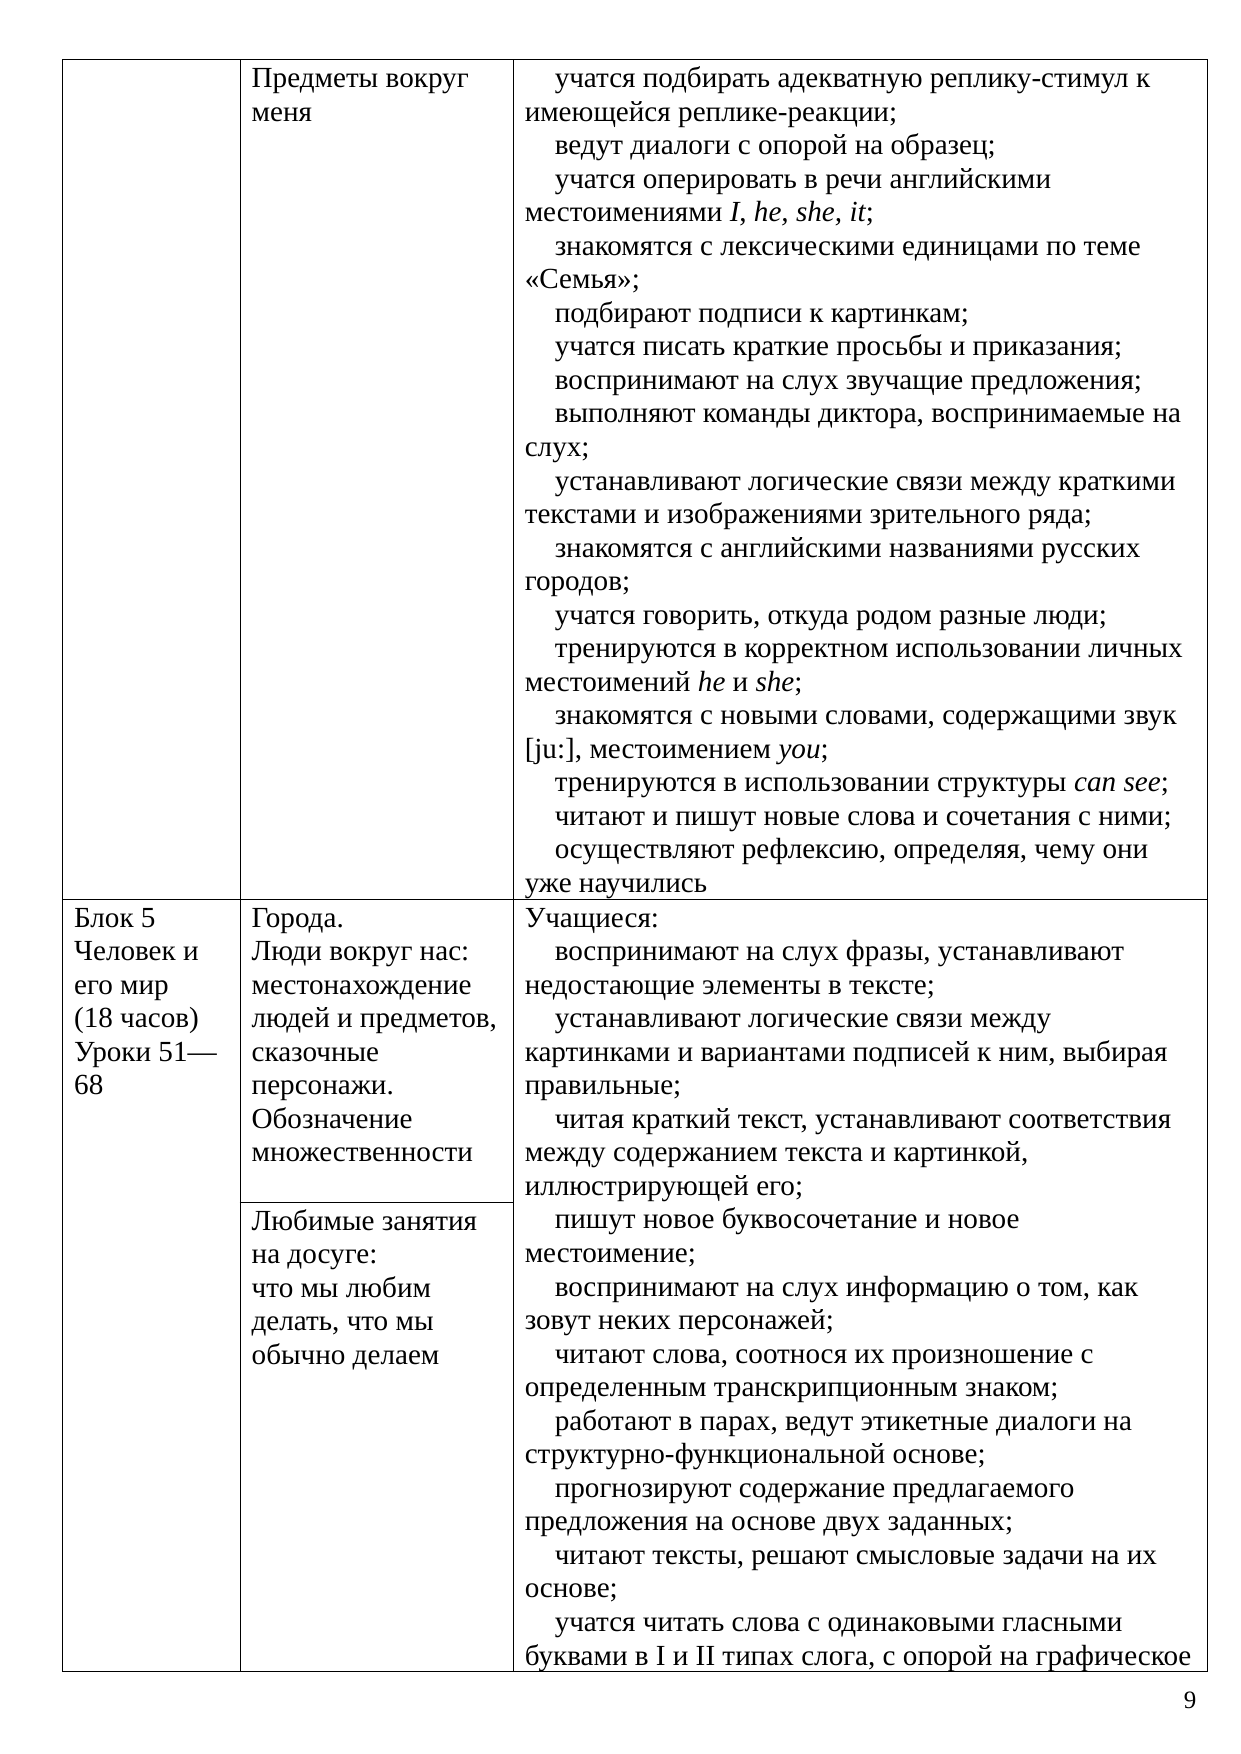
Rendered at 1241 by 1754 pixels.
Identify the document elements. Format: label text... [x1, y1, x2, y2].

table_cell Блок 5 Человек и его мир (18 часов) Уроки 51—68 [63, 900, 240, 1671]
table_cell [63, 60, 240, 899]
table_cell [241, 60, 513, 899]
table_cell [514, 60, 1207, 899]
table_cell Города. Люди вокруг нас: местонахождение людей и предметов, сказочные персонажи. Обозначение множественности [241, 900, 513, 1202]
table_cell Учащиеся:  воспринимают на слух фразы, устанавливают недостающие элементы в тексте;  устанавливают логические связи между картинками и вариантами подписей к ним, выбирая правильные;  читая краткий текст, устанавливают соответствия между содержанием текста и картинкой, иллюстрирующей его;  пишут новое буквосочетание и новое местоимение;  воспринимают на слух информацию о том, как зовут неких персонажей;  читают слова, соотнося их произношение с определенным транскрипционным знаком;  работают в парах, ведут этикетные диалоги на структурно-функциональной основе;  прогнозируют содержание предлагаемого предложения на основе двух заданных;  читают тексты, решают смысловые задачи на их основе;  учатся читать слова с одинаковыми гласными буквами в I и II типах слога, с опорой на графическое изображение транскрипционного знака;  воспринимают на слух микроситуации, дифференцируют звуки и слова;  работают в парах, в рамках ролевой игры, расспрашивают друг друга о состоянии дел, о местонахождении;  завершают читаемые тексты логически подобранными лексическими единицами;  читают словосочетания и предложения с новыми словами;  пишут новые слова, словосочетания и предложения с ними;  воспринимают на слух микроситуации, микродиалоги;  знакомятся с числительными 1—12, используют их в речи;  соблюдают нормы произношения английского языка при чтении вслух и в устной речи, корректно произносят предложения с точки зрения их ритмико-интонационных особенностей;  воспринимают на слух вопросы и ответы на них, решают языковые загадки;  осуществляют рефлексию, определяя, чему они уже научились к данному моменту Учащиеся:  знакомятся с краткой формой возможного ответа на общий вопрос с глаголом to be во множественном числе;  перефразируют предложения с полной формой глагола;  решают языковые головоломки, устанавливая логические связи;  завершают фразы по образцу;  пишут слова и словосочетания;  воспринимают на слух микроситуации и микродиалоги;  отвечают на вопросы по образцу;  соотносят звуки с буквосочетаниями;  знакомятся с названиями профессий и занятий людей;  пишут названия профессий и словосочетания с ними;  перефразируют предложения;  знакомятся с аналогом русского вопроса «Который час?»;  учатся правильно отвечать на указанный вопрос;  читают фразы вслед за диктором, используют средства обозначения времени в речи;  читают текст, логически завершая его необходимыми предлогами (со зрительной опорой);  отвечают на вопросы по тексту;  воспринимают на слух микроситуацию;  знакомятся с иным чтением буквосочетания оо [u:];  знакомятся с новыми словами, содержащими этот звук;  семантизируют новые слова с опорой на зрительный ряд;  решают языковые головоломки;  осуществляют рефлексию, определяя, чему они уже научились [514, 900, 1207, 1671]
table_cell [241, 1203, 513, 1671]
